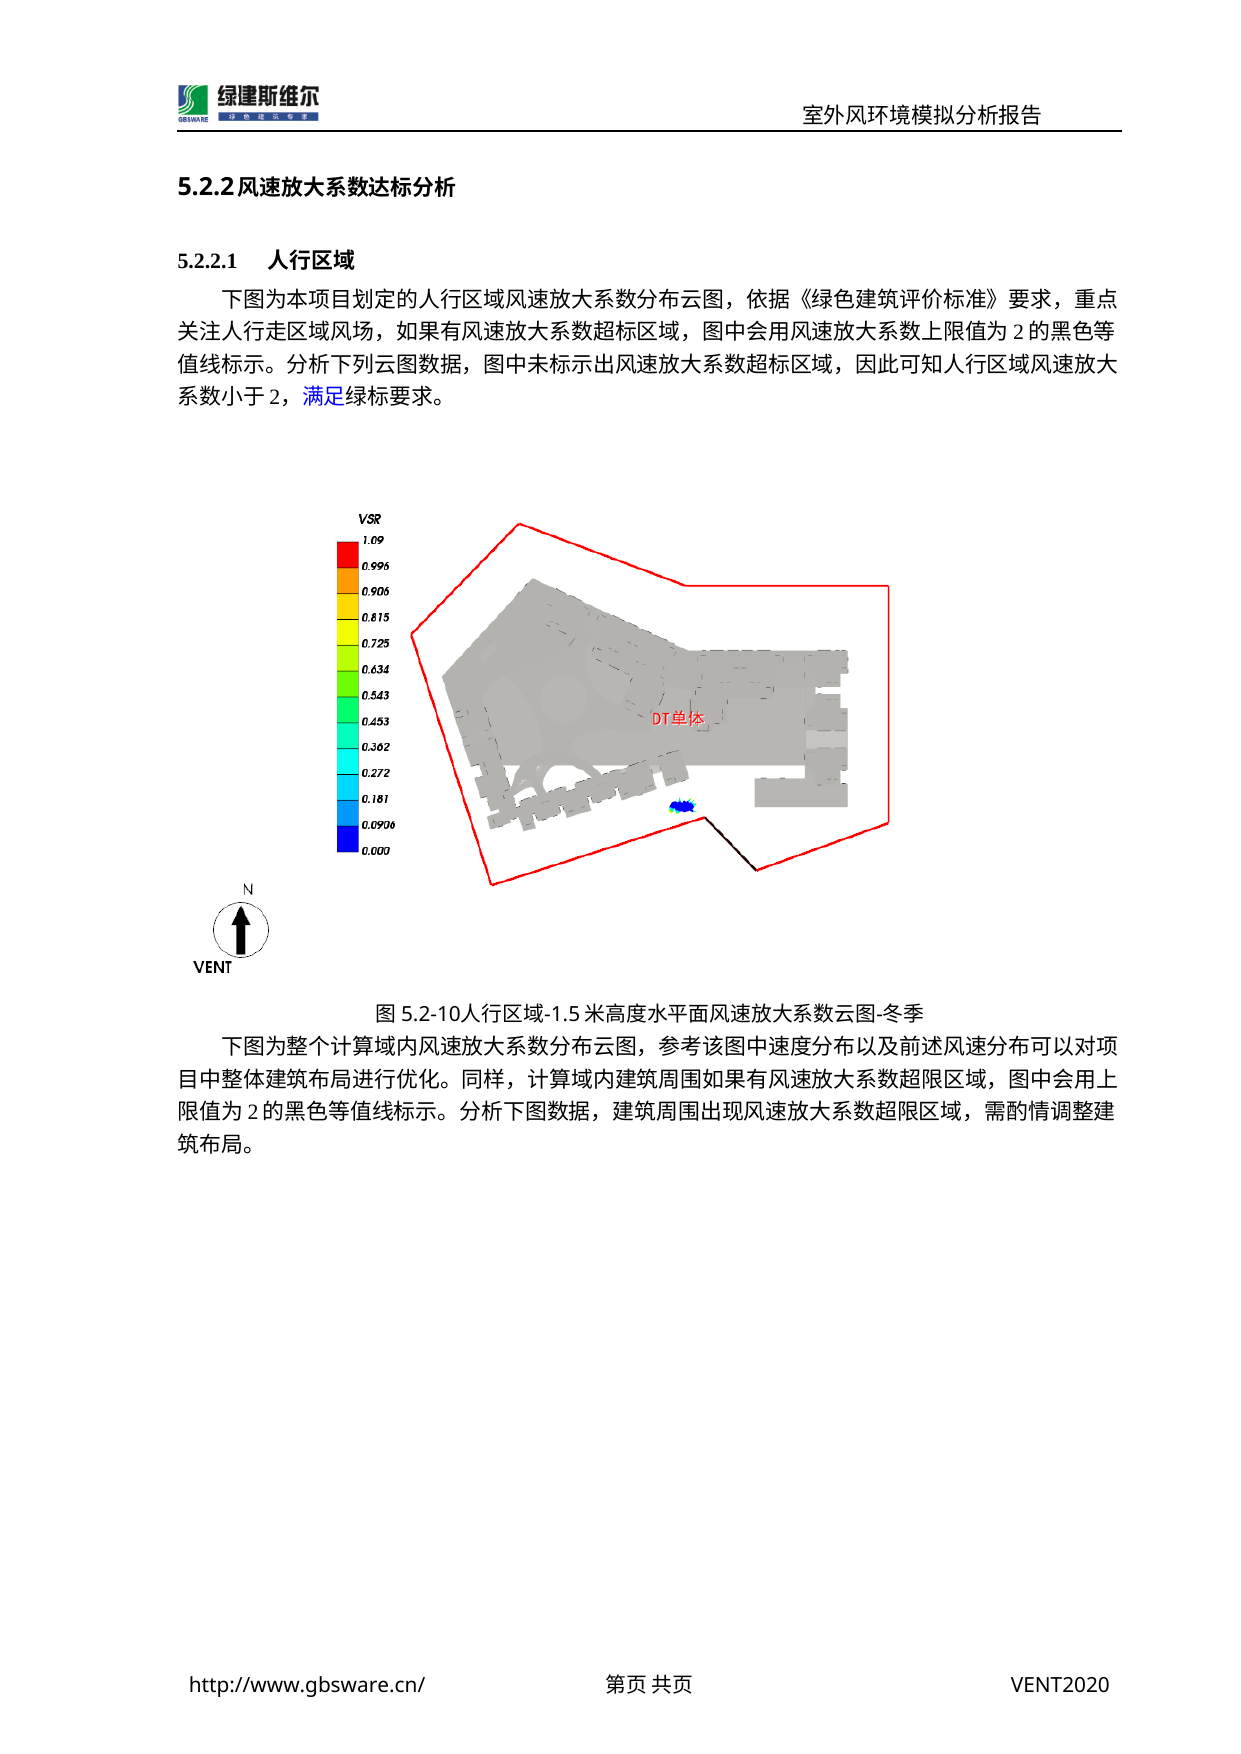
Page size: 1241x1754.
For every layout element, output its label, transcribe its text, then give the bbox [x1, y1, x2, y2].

subtitle 人行区域 [177, 243, 1122, 275]
picture [184, 422, 1115, 986]
text 下图为本项目划定的人行区域风速放大系数分布云图，依据《绿色建筑评价标准》要求，重点关注人行走区域风场，如果有风速放大系数超标区域，图中会用风速放大系数上限值为2的黑色等值线标示。分析下列云图数据，图中未标示出风速放大系数超标区域，因此可知人行区域风速放大系数小于2，满足绿标要求。 [177, 281, 1122, 411]
picture [177, 82, 320, 124]
subtitle 风速放大系数达标分析 [177, 153, 1122, 218]
text 下图为整个计算域内风速放大系数分布云图，参考该图中速度分布以及前述风速分布可以对项目中整体建筑布局进行优化。同样，计算域内建筑周围如果有风速放大系数超限区域，图中会用上限值为2的黑色等值线标示。分析下图数据，建筑周围出现风速放大系数超限区域，需酌情调整建筑布局。 [177, 1029, 1122, 1159]
